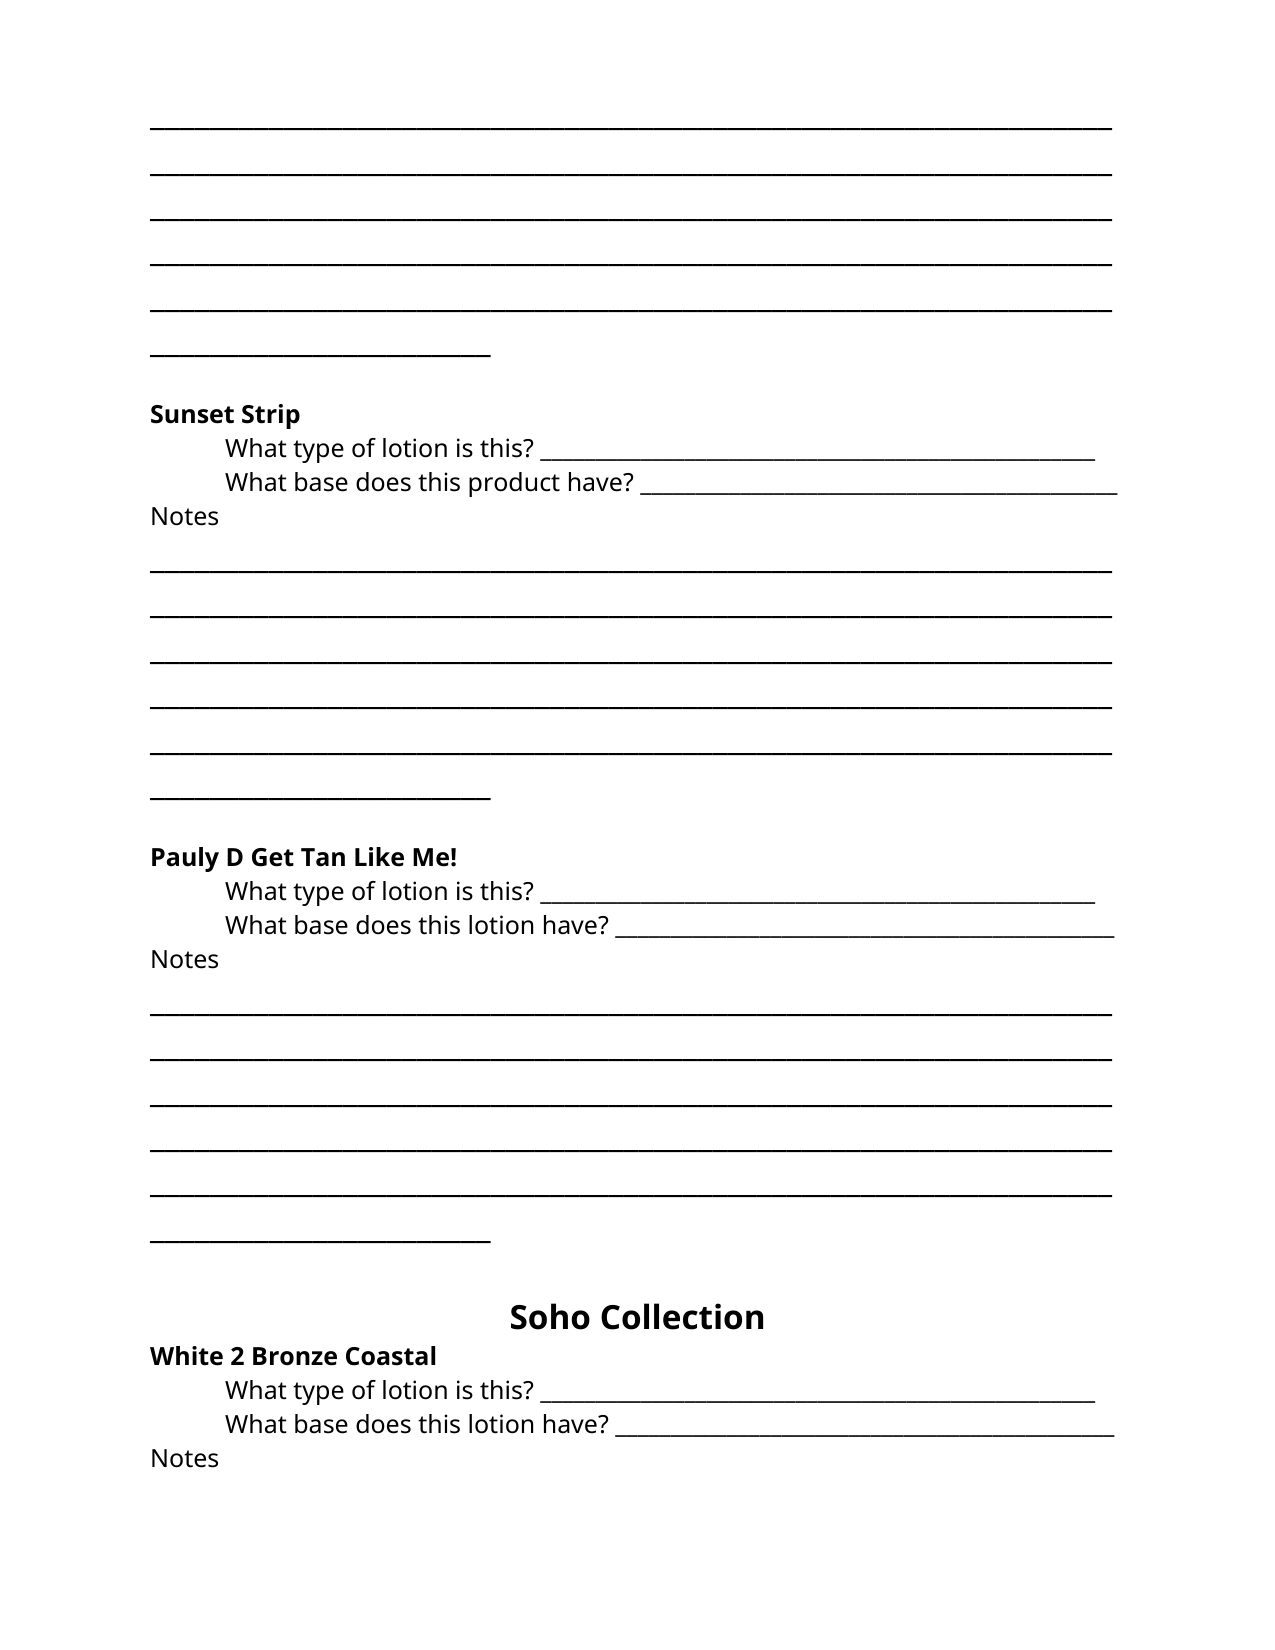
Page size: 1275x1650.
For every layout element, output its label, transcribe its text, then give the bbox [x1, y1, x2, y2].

text Notes [150, 942, 1125, 976]
text What base does this lotion have? _____________________________________________ [150, 907, 1125, 942]
text White 2 Bronze Coastal [150, 1339, 1125, 1373]
text What type of lotion is this? __________________________________________________ [150, 873, 1125, 907]
text Notes [150, 1441, 1125, 1475]
text Pauly D Get Tan Like Me! [150, 839, 1125, 873]
text What base does this lotion have? _____________________________________________ [150, 1407, 1125, 1441]
text Soho Collection [150, 1293, 1125, 1339]
text Notes [150, 499, 1125, 533]
text Sunset Strip [150, 397, 1125, 431]
text What base does this product have? ___________________________________________ [150, 465, 1125, 499]
text What type of lotion is this? __________________________________________________ [150, 431, 1125, 465]
text What type of lotion is this? __________________________________________________ [150, 1373, 1125, 1407]
